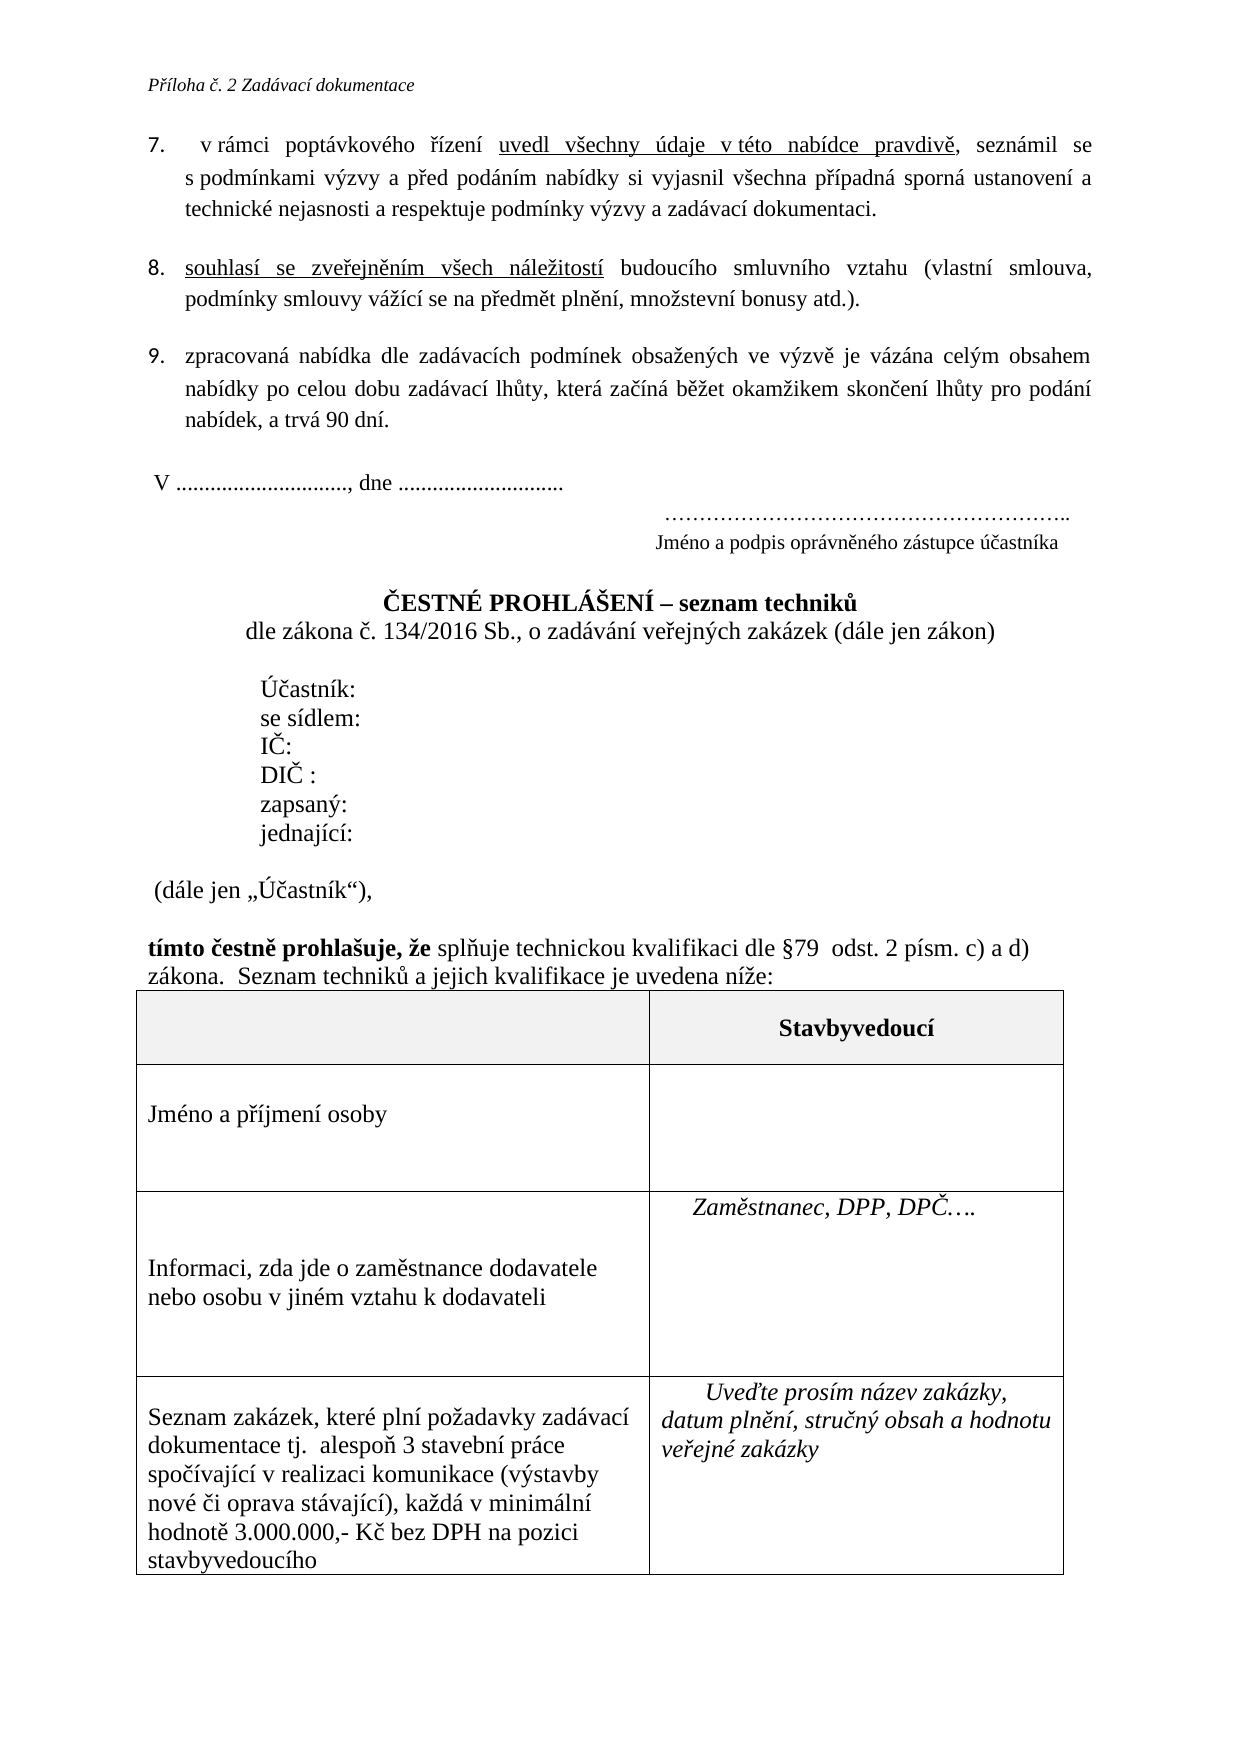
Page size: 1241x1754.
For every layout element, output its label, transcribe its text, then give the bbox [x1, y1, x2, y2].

text jednající: [148, 818, 1093, 846]
table_header Stavbyvedoucí [650, 991, 1063, 1064]
list souhlasí se zveřejněním všech náležitostí budoucího smluvního vztahu (vlastní smlouva, podmínky smlouvy vážící se na předmět plnění, množstevní bonusy atd.). [148, 253, 1093, 311]
table_header [137, 991, 649, 1064]
text Jméno a podpis oprávněného zástupce účastníka [369, 530, 1093, 554]
text IČ: [148, 731, 1093, 760]
text (dále jen „Účastník“), [148, 875, 1093, 904]
text ………………………………………………….. [590, 501, 1093, 525]
list v rámci poptávkového řízení uvedl všechny údaje v této nabídce pravdivě, seznámil se s podmínkami výzvy a před podáním nabídky si vyjasnil všechna případná sporná ustanovení a technické nejasnosti a respektuje podmínky výzvy a zadávací dokumentaci. [148, 130, 1093, 222]
text DIČ : [148, 760, 1093, 789]
table_cell Zaměstnanec, DPP, DPČ…. [650, 1192, 1063, 1376]
text dle zákona č. 134/2016 Sb., o zadávání veřejných zakázek (dále jen zákon) [148, 616, 1093, 645]
text tímto čestně prohlašuje, že splňuje technickou kvalifikaci dle §79 odst. 2 písm. c) a d) zákona. Seznam techniků a jejich kvalifikace je uvedena níže: [148, 933, 1093, 990]
text se sídlem: [148, 703, 1093, 731]
table_cell Informaci, zda jde o zaměstnance dodavatele nebo osobu v jiném vztahu k dodavateli [137, 1192, 649, 1376]
list zpracovaná nabídka dle zadávacích podmínek obsažených ve výzvě je vázána celým obsahem nabídky po celou dobu zadávací lhůty, která začíná běžet okamžikem skončení lhůty pro podání nabídek, a trvá 90 dní. [148, 342, 1093, 433]
text Účastník: [148, 674, 1093, 703]
text zapsaný: [148, 789, 1093, 818]
text ČESTNÉ PROHLÁŠENÍ – seznam techniků [148, 588, 1093, 616]
text V .............................., dne ............................. [148, 469, 1093, 496]
table_cell Uveďte prosím název zakázky, datum plnění, stručný obsah a hodnotu veřejné zakázky [650, 1377, 1063, 1574]
table_cell Jméno a příjmení osoby [137, 1065, 649, 1191]
table_cell Seznam zakázek, které plní požadavky zadávací dokumentace tj. alespoň 3 stavební práce spočívající v realizaci komunikace (výstavby nové či oprava stávající), každá v minimální hodnotě 3.000.000,- Kč bez DPH na pozici stavbyvedoucího [137, 1377, 649, 1574]
table_cell [650, 1065, 1063, 1191]
